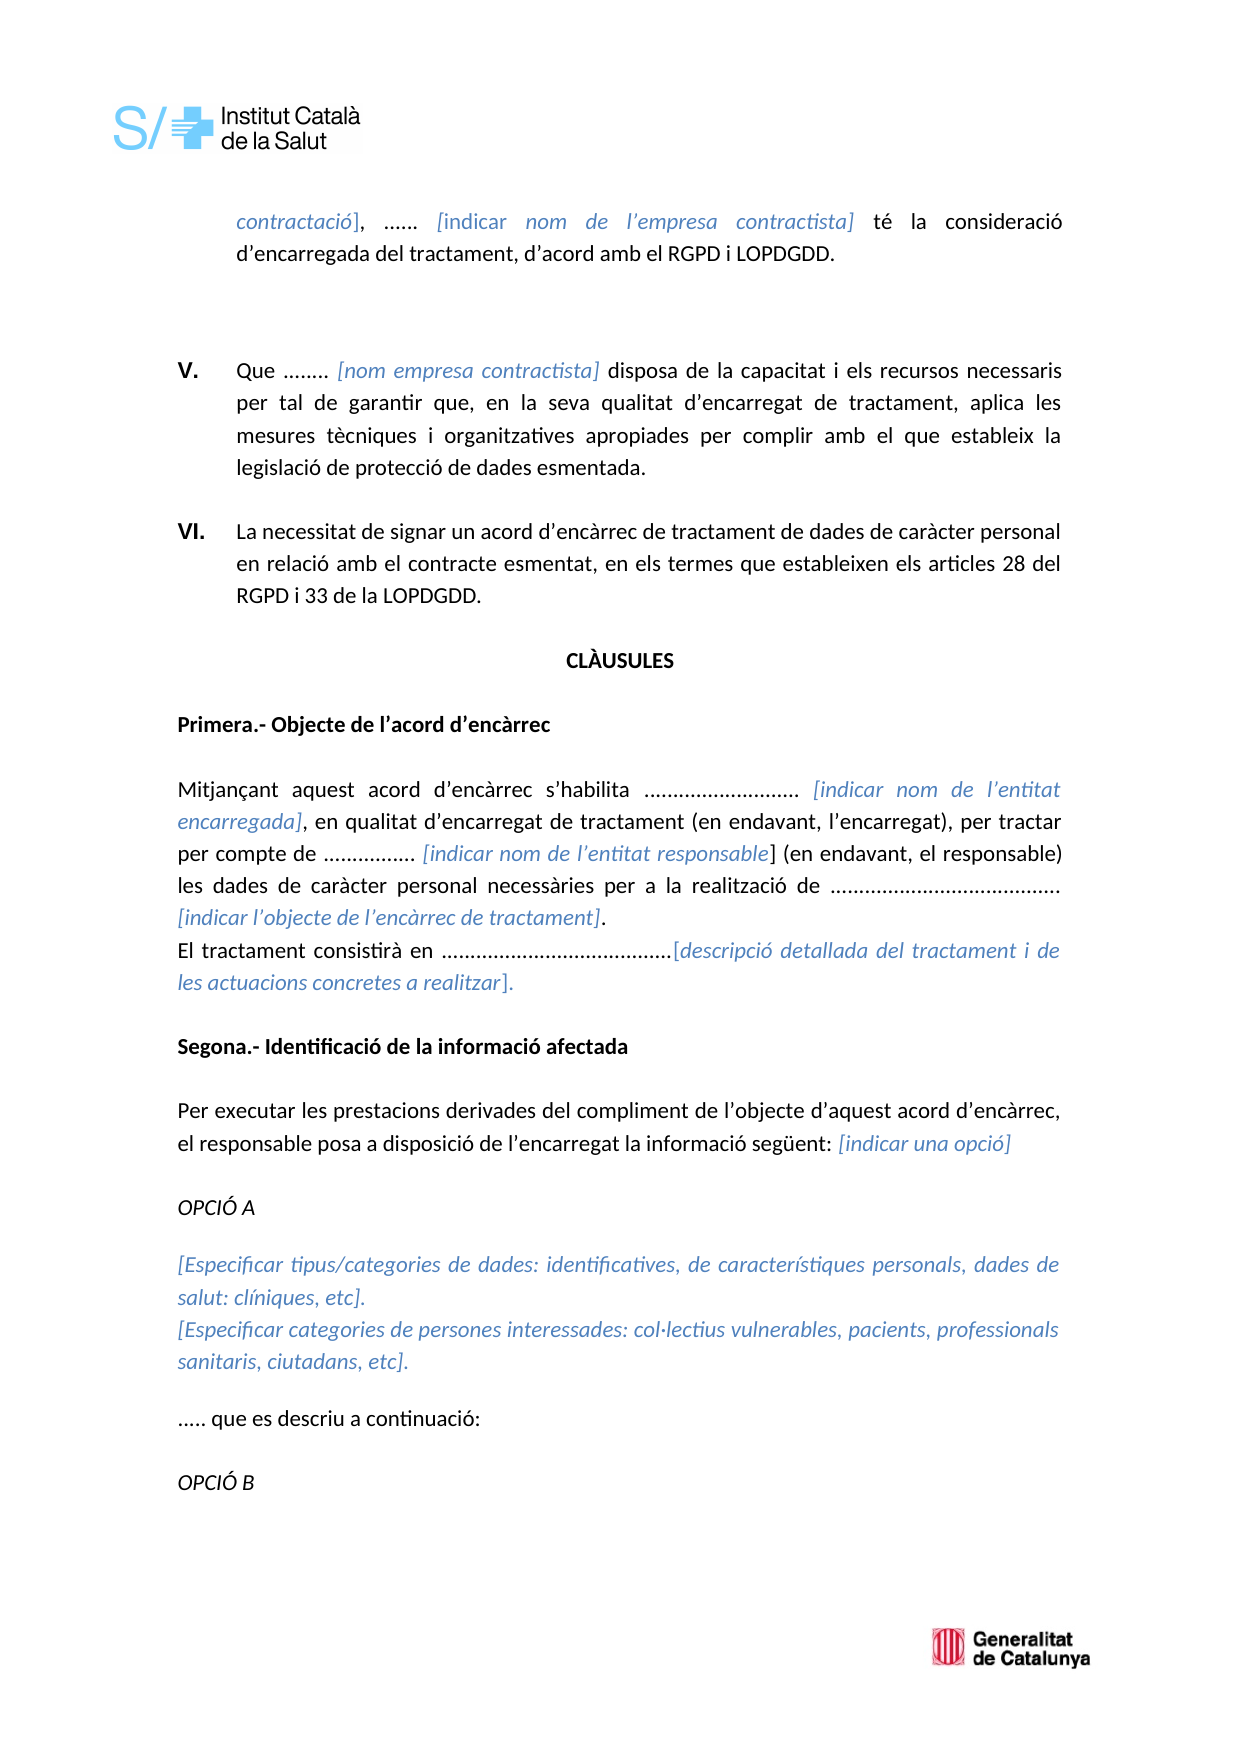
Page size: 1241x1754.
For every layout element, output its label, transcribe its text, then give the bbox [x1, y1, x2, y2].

list La necessitat de signar un acord d’encàrrec de tractament de dades de caràcter personal en relació amb el contracte esmentat, en els termes que estableixen els articles 28 del RGPD i 33 de la LOPDGDD. [177, 517, 1063, 610]
text Primera.- Objecte de l’acord d’encàrrec [177, 710, 1063, 738]
text [Especificar tipus/categories de dades: identificatives, de característiques personals, dades de salut: clíniques, etc]. [177, 1250, 1063, 1311]
picture [893, 1621, 1129, 1674]
text ..... que es descriu a continuació: [177, 1404, 1063, 1432]
text El tractament consistirà en ........................................[descripció detallada del tractament i de les actuacions concretes a realitzar]. [177, 936, 1063, 996]
text Per executar les prestacions derivades del compliment de l’objecte d’aquest acord d’encàrrec, el responsable posa a disposició de l’encarregat la informació següent: [indicar una opció] [177, 1097, 1063, 1157]
text OPCIÓ A [177, 1193, 1063, 1221]
text Mitjançant aquest acord d’encàrrec s’habilita ........................... [indicar nom de l’entitat encarregada], en qualitat d’encarregat de tractament (en endavant, l’encarregat), per tractar per compte de ................ [indicar nom de l’entitat responsable] (en endavant, el responsable) les dades de caràcter personal necessàries per a la realització de ........................................ [indicar l’objecte de l’encàrrec de tractament]. [177, 775, 1063, 932]
text CLÀUSULES [177, 646, 1063, 674]
text [Especificar categories de persones interessades: col·lectius vulnerables, pacients, professionals sanitaris, ciutadans, etc]. [177, 1315, 1063, 1375]
text Segona.- Identificació de la informació afectada [177, 1032, 1063, 1060]
picture [112, 103, 363, 154]
list Que ........ [nom empresa contractista] disposa de la capacitat i els recursos necessaris per tal de garantir que, en la seva qualitat d’encarregat de tractament, aplica les mesures tècniques i organitzatives apropiades per complir amb el que estableix la legislació de protecció de dades esmentada. [177, 356, 1063, 481]
text OPCIÓ B [177, 1468, 1063, 1497]
